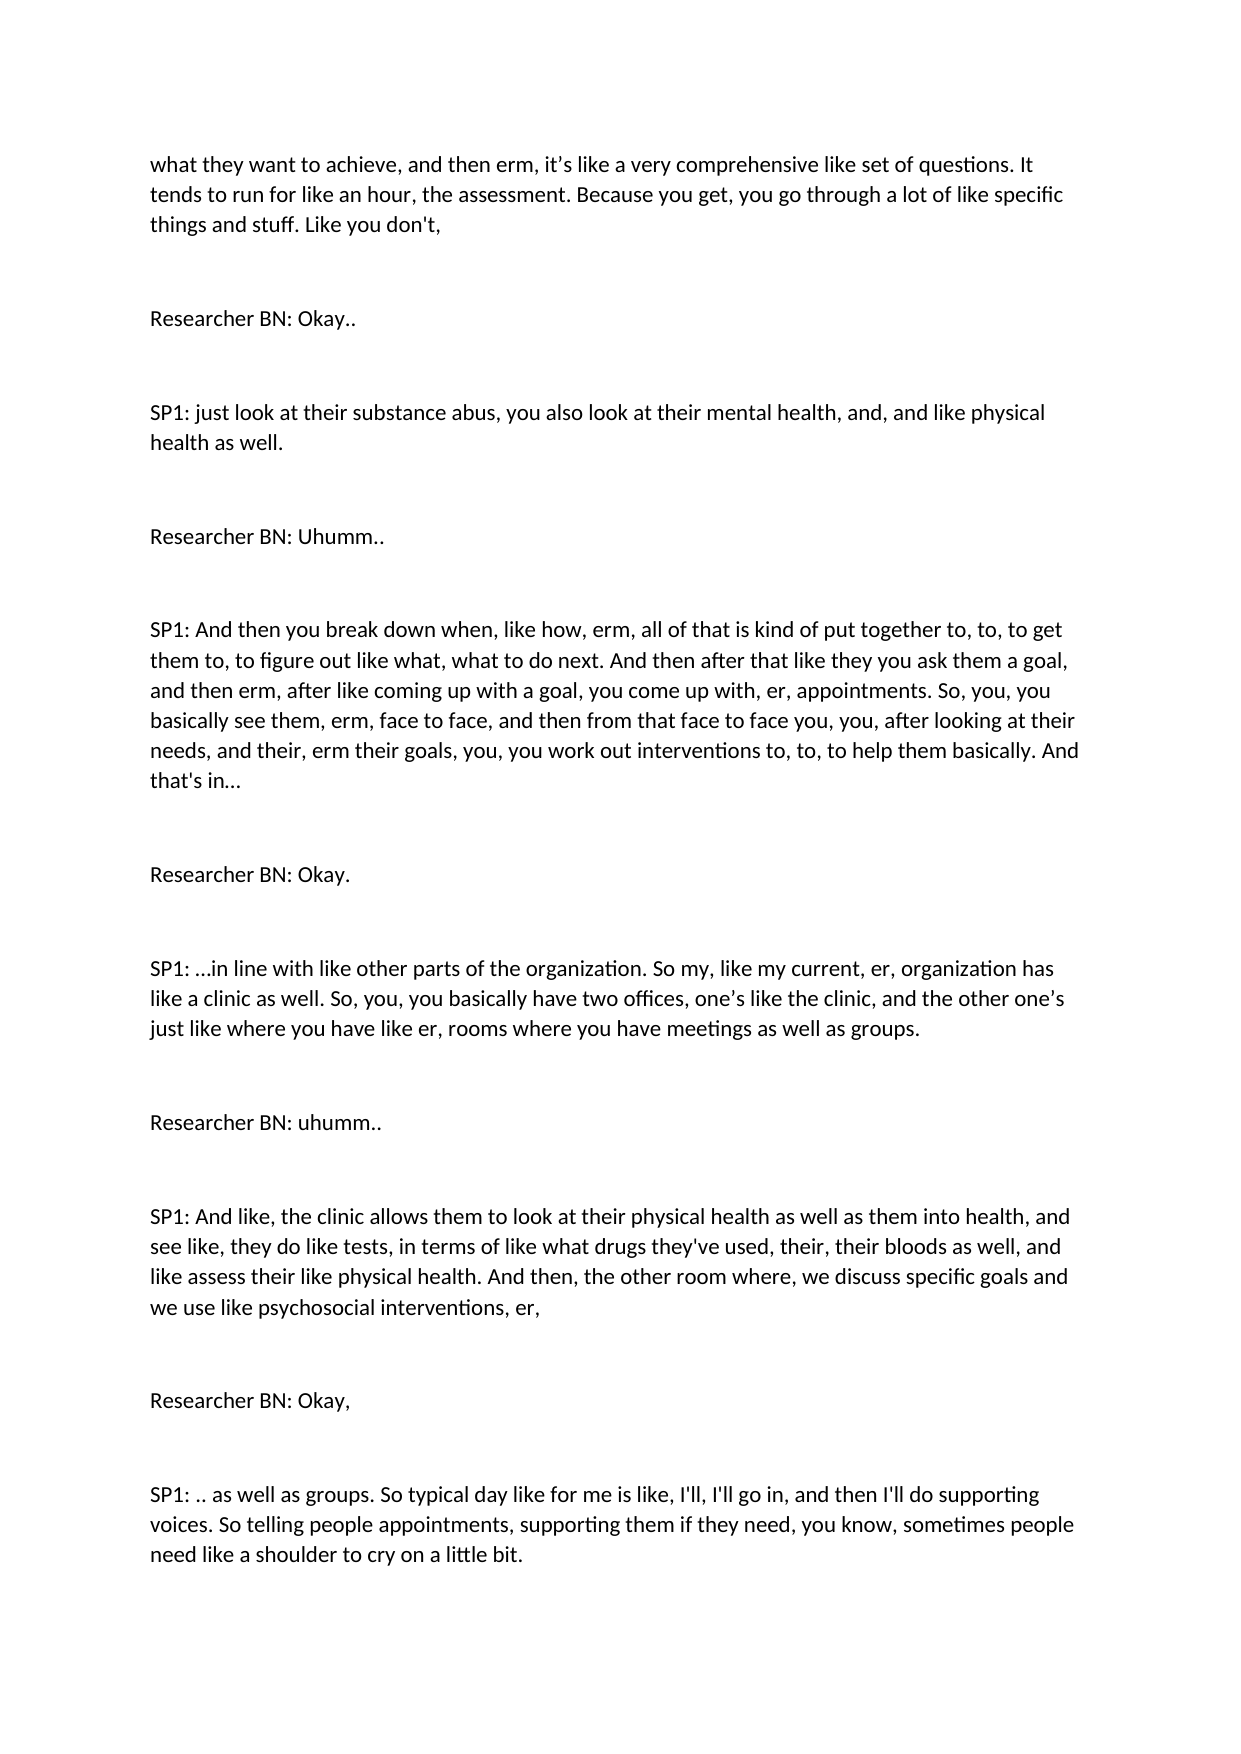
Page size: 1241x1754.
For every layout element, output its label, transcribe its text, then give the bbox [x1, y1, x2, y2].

text SP1: .. as well as groups. So typical day like for me is like, I'll, I'll go in, and then I'll do supporting voices. So telling people appointments, supporting them if they need, you know, sometimes people need like a shoulder to cry on a little bit. [150, 1480, 1090, 1569]
text Researcher BN: Okay, [150, 1386, 1090, 1414]
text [150, 150, 1090, 238]
text Researcher BN: Okay.. [150, 304, 1090, 332]
text SP1: And like, the clinic allows them to look at their physical health as well as them into health, and see like, they do like tests, in terms of like what drugs they've used, their, their bloods as well, and like assess their like physical health. And then, the other room where, we discuss specific goals and we use like psychosocial interventions, er, [150, 1202, 1090, 1321]
text Researcher BN: Okay. [150, 860, 1090, 888]
text Researcher BN: uhumm.. [150, 1108, 1090, 1136]
text Researcher BN: Uhumm.. [150, 522, 1090, 550]
text SP1: just look at their substance abus, you also look at their mental health, and, and like physical health as well. [150, 398, 1090, 456]
text SP1: And then you break down when, like how, erm, all of that is kind of put together to, to, to get them to, to figure out like what, what to do next. And then after that like they you ask them a goal, and then erm, after like coming up with a goal, you come up with, er, appointments. So, you, you basically see them, erm, face to face, and then from that face to face you, you, after looking at their needs, and their, erm their goals, you, you work out interventions to, to, to help them basically. And that's in… [150, 616, 1090, 795]
text SP1: …in line with like other parts of the organization. So my, like my current, er, organization has like a clinic as well. So, you, you basically have two offices, one’s like the clinic, and the other one’s just like where you have like er, rooms where you have meetings as well as groups. [150, 954, 1090, 1043]
